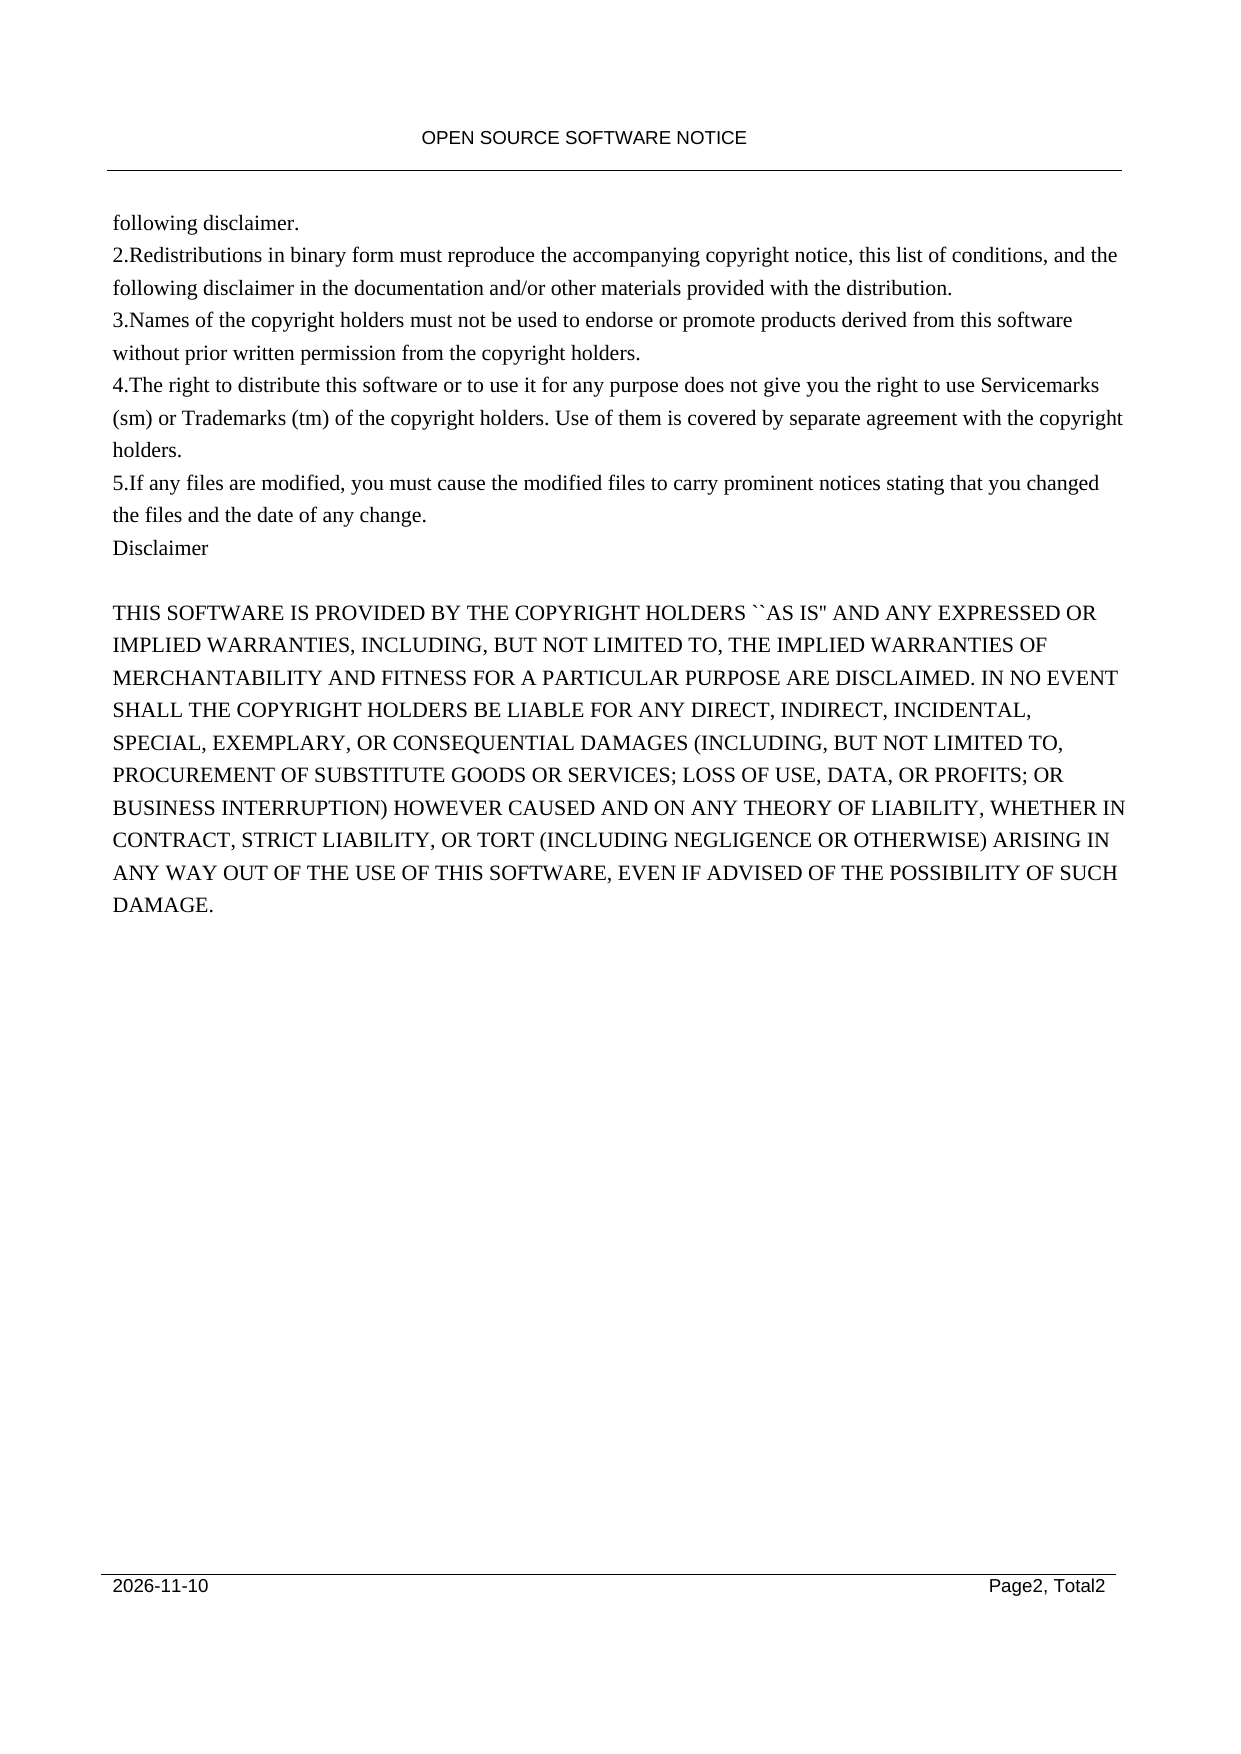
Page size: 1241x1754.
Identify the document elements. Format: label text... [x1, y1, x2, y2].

text 3.Names of the copyright holders must not be used to endorse or promote products derived from this software without prior written permission from the copyright holders. [112, 304, 1128, 369]
text 4.The right to distribute this software or to use it for any purpose does not give you the right to use Servicemarks (sm) or Trademarks (tm) of the copyright holders. Use of them is covered by separate agreement with the copyright holders. [112, 369, 1128, 466]
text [112, 206, 1128, 239]
text Disclaimer [112, 531, 1128, 564]
text THIS SOFTWARE IS PROVIDED BY THE COPYRIGHT HOLDERS ``AS IS'' AND ANY EXPRESSED OR IMPLIED WARRANTIES, INCLUDING, BUT NOT LIMITED TO, THE IMPLIED WARRANTIES OF MERCHANTABILITY AND FITNESS FOR A PARTICULAR PURPOSE ARE DISCLAIMED. IN NO EVENT SHALL THE COPYRIGHT HOLDERS BE LIABLE FOR ANY DIRECT, INDIRECT, INCIDENTAL, SPECIAL, EXEMPLARY, OR CONSEQUENTIAL DAMAGES (INCLUDING, BUT NOT LIMITED TO, PROCUREMENT OF SUBSTITUTE GOODS OR SERVICES; LOSS OF USE, DATA, OR PROFITS; OR BUSINESS INTERRUPTION) HOWEVER CAUSED AND ON ANY THEORY OF LIABILITY, WHETHER IN CONTRACT, STRICT LIABILITY, OR TORT (INCLUDING NEGLIGENCE OR OTHERWISE) ARISING IN ANY WAY OUT OF THE USE OF THIS SOFTWARE, EVEN IF ADVISED OF THE POSSIBILITY OF SUCH DAMAGE. [112, 596, 1128, 921]
text 5.If any files are modified, you must cause the modified files to carry prominent notices stating that you changed the files and the date of any change. [112, 466, 1128, 531]
text 2.Redistributions in binary form must reproduce the accompanying copyright notice, this list of conditions, and the following disclaimer in the documentation and/or other materials provided with the distribution. [112, 239, 1128, 304]
